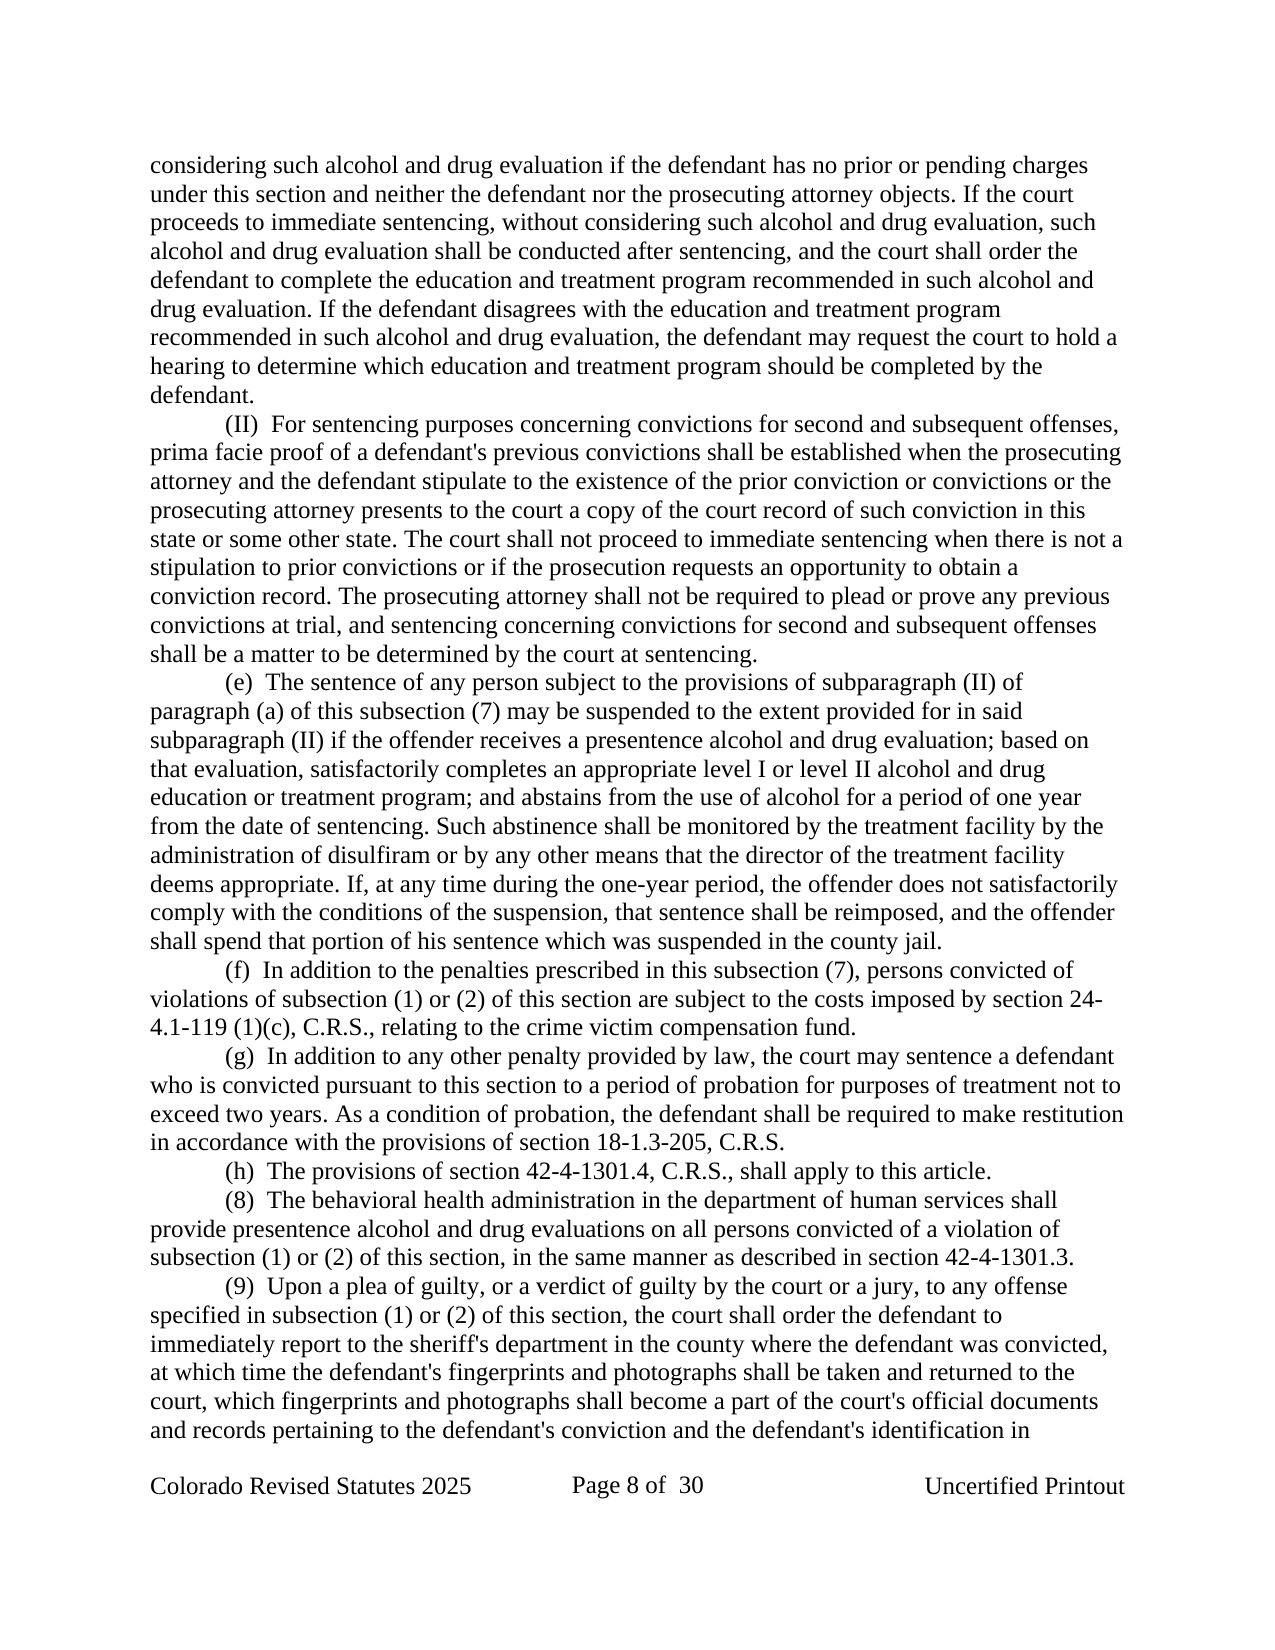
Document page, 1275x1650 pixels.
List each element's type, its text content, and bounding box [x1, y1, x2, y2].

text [150, 1271, 1125, 1444]
text (8) The behavioral health administration in the department of human services shall provide presentence alcohol and drug evaluations on all persons convicted of a violation of subsection (1) or (2) of this section, in the same manner as described in section 42-4-1301.3. [150, 1185, 1125, 1271]
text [150, 150, 1125, 409]
text (e) The sentence of any person subject to the provisions of subparagraph (II) of paragraph (a) of this subsection (7) may be suspended to the extent provided for in said subparagraph (II) if the offender receives a presentence alcohol and drug evaluation; based on that evaluation, satisfactorily completes an appropriate level I or level II alcohol and drug education or treatment program; and abstains from the use of alcohol for a period of one year from the date of sentencing. Such abstinence shall be monitored by the treatment facility by the administration of disulfiram or by any other means that the director of the treatment facility deems appropriate. If, at any time during the one-year period, the offender does not satisfactorily comply with the conditions of the suspension, that sentence shall be reimposed, and the offender shall spend that portion of his sentence which was suspended in the county jail. [150, 667, 1125, 955]
text (g) In addition to any other penalty provided by law, the court may sentence a defendant who is convicted pursuant to this section to a period of probation for purposes of treatment not to exceed two years. As a condition of probation, the defendant shall be required to make restitution in accordance with the provisions of section 18-1.3-205, C.R.S. [150, 1041, 1125, 1156]
text (h) The provisions of section 42-4-1301.4, C.R.S., shall apply to this article. [150, 1156, 1125, 1185]
text (f) In addition to the penalties prescribed in this subsection (7), persons convicted of violations of subsection (1) or (2) of this section are subject to the costs imposed by section 24-4.1-119 (1)(c), C.R.S., relating to the crime victim compensation fund. [150, 955, 1125, 1041]
text (II) For sentencing purposes concerning convictions for second and subsequent offenses, prima facie proof of a defendant's previous convictions shall be established when the prosecuting attorney and the defendant stipulate to the existence of the prior conviction or convictions or the prosecuting attorney presents to the court a copy of the court record of such conviction in this state or some other state. The court shall not proceed to immediate sentencing when there is not a stipulation to prior convictions or if the prosecution requests an opportunity to obtain a conviction record. The prosecuting attorney shall not be required to plead or prove any previous convictions at trial, and sentencing concerning convictions for second and subsequent offenses shall be a matter to be determined by the court at sentencing. [150, 409, 1125, 667]
